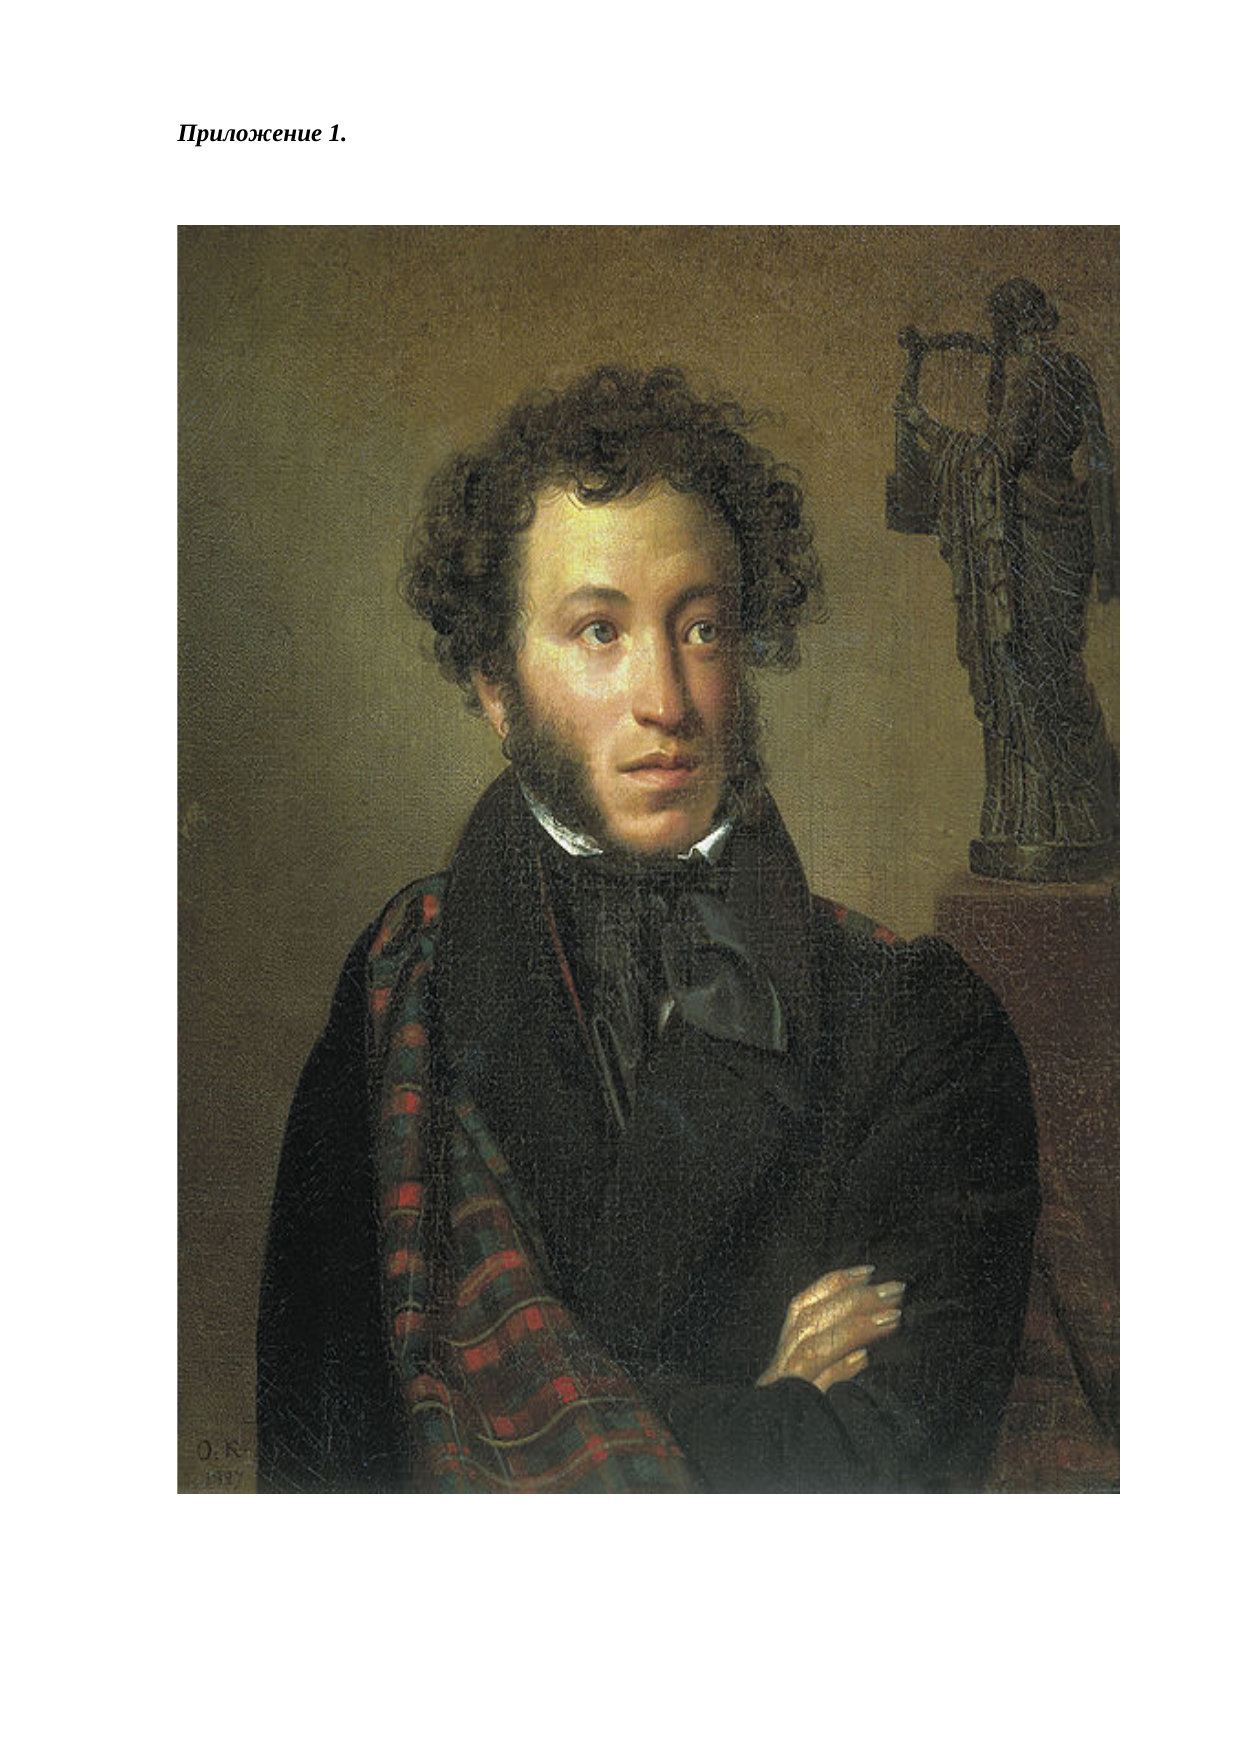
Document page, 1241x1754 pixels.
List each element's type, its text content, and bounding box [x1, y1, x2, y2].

picture [177, 225, 1120, 1494]
text Приложение 1. [177, 118, 1152, 147]
